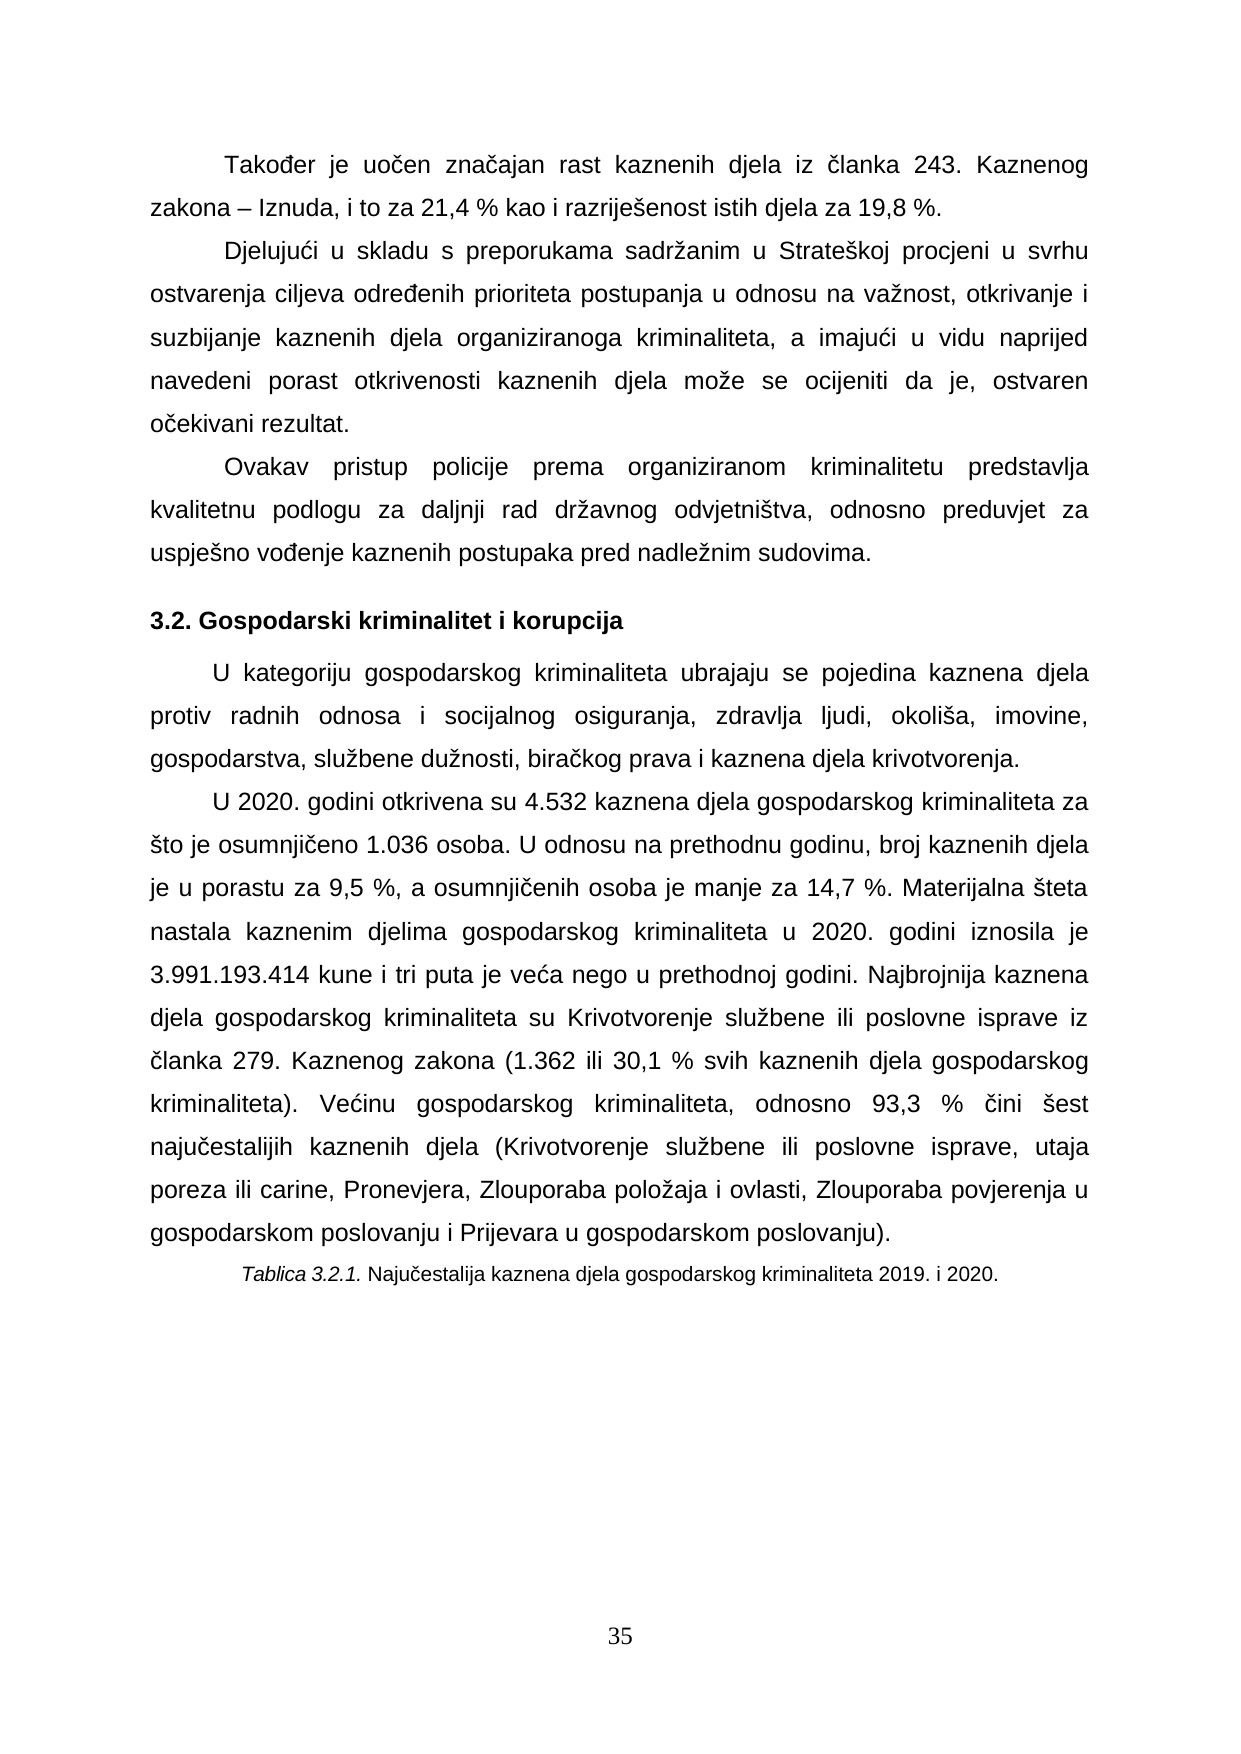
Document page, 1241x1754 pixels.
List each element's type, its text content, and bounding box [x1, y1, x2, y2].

text U 2020. godini otkrivena su 4.532 kaznena djela gospodarskog kriminaliteta za što je osumnjičeno 1.036 osoba. U odnosu na prethodnu godinu, broj kaznenih djela je u porastu za 9,5 %, a osumnjičenih osoba je manje za 14,7 %. Materijalna šteta nastala kaznenim djelima gospodarskog kriminaliteta u 2020. godini iznosila je 3.991.193.414 kune i tri puta je veća nego u prethodnoj godini. Najbrojnija kaznena djela gospodarskog kriminaliteta su Krivotvorenje službene ili poslovne isprave iz članka 279. Kaznenog zakona (1.362 ili 30,1 % svih kaznenih djela gospodarskog kriminaliteta). Većinu gospodarskog kriminaliteta, odnosno 93,3 % čini šest najučestalijih kaznenih djela (Krivotvorenje službene ili poslovne isprave, utaja poreza ili carine, Pronevjera, Zlouporaba položaja i ovlasti, Zlouporaba povjerenja u gospodarskom poslovanju i Prijevara u gospodarskom poslovanju). [150, 787, 1090, 1247]
text U kategoriju gospodarskog kriminaliteta ubrajaju se pojedina kaznena djela protiv radnih odnosa i socijalnog osiguranja, zdravlja ljudi, okoliša, imovine, gospodarstva, službene dužnosti, biračkog prava i kaznena djela krivotvorenja. [150, 658, 1090, 773]
text Ovakav pristup policije prema organiziranom kriminalitetu predstavlja kvalitetnu podlogu za daljnji rad državnog odvjetništva, odnosno preduvjet za uspješno vođenje kaznenih postupaka pred nadležnim sudovima. [150, 452, 1090, 567]
text Također je uočen značajan rast kaznenih djela iz članka 243. Kaznenog zakona – Iznuda, i to za 21,4 % kao i razriješenost istih djela za 19,8 %. [150, 150, 1090, 222]
text 3.2. Gospodarski kriminalitet i korupcija [150, 606, 1090, 635]
text Djelujući u skladu s preporukama sadržanim u Strateškoj procjeni u svrhu ostvarenja ciljeva određenih prioriteta postupanja u odnosu na važnost, otkrivanje i suzbijanje kaznenih djela organiziranoga kriminaliteta, a imajući u vidu naprijed navedeni porast otkrivenosti kaznenih djela može se ocijeniti da je, ostvaren očekivani rezultat. [150, 236, 1090, 437]
text Tablica 3.2.1. Najučestalija kaznena djela gospodarskog kriminaliteta 2019. i 2020. [150, 1261, 1090, 1285]
